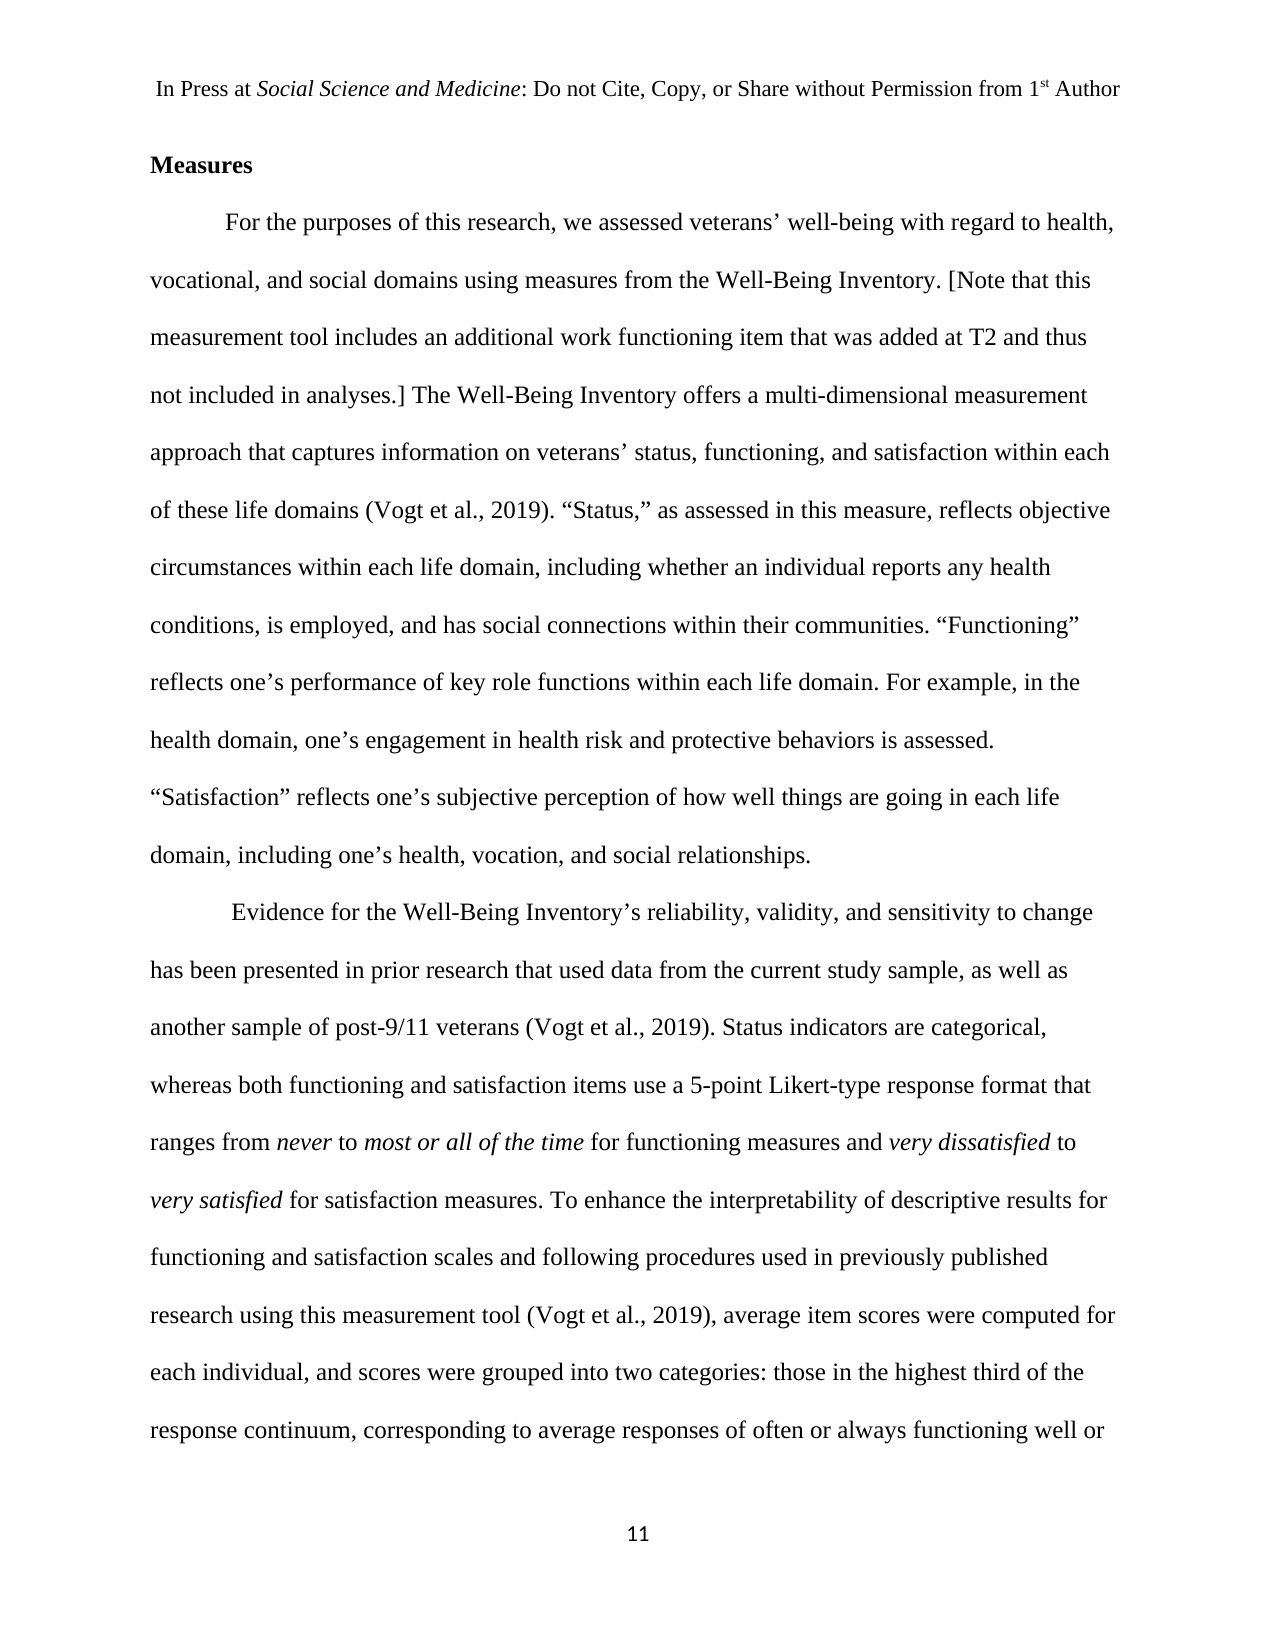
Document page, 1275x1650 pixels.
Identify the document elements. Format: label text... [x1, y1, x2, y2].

subtitle Measures [150, 150, 1125, 179]
text For the purposes of this research, we assessed veterans’ well-being with regard to health, vocational, and social domains using measures from the Well-Being Inventory. [Note that this measurement tool includes an additional work functioning item that was added at T2 and thus not included in analyses.] The Well-Being Inventory offers a multi-dimensional measurement approach that captures information on veterans’ status, functioning, and satisfaction within each of these life domains (Vogt et al., 2019). “Status,” as assessed in this measure, reflects objective circumstances within each life domain, including whether an individual reports any health conditions, is employed, and has social connections within their communities. “Functioning” reflects one’s performance of key role functions within each life domain. For example, in the health domain, one’s engagement in health risk and protective behaviors is assessed. “Satisfaction” reflects one’s subjective perception of how well things are going in each life domain, including one’s health, vocation, and social relationships. [150, 207, 1125, 869]
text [150, 897, 1125, 1444]
